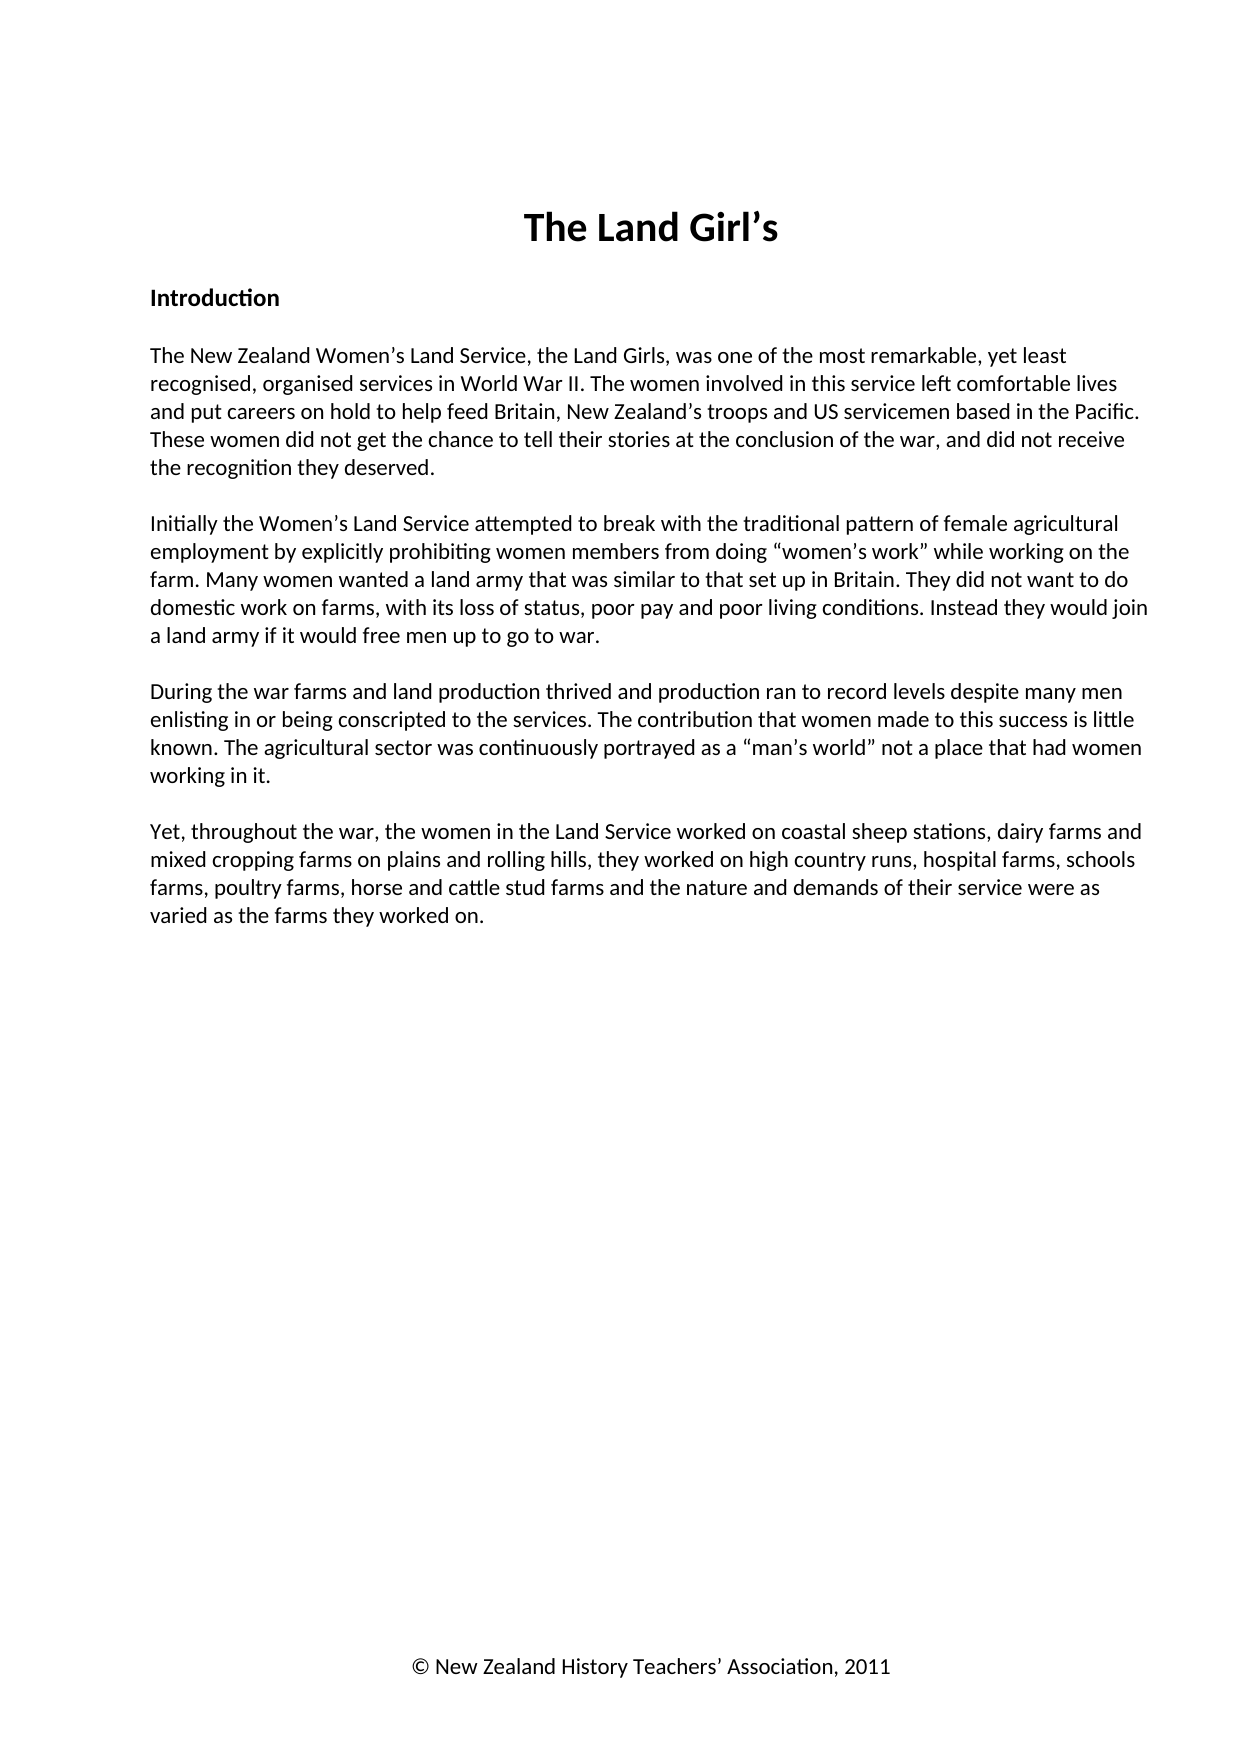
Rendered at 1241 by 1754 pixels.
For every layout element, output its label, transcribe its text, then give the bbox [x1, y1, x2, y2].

text Introduction [150, 282, 1152, 313]
text During the war farms and land production thrived and production ran to record levels despite many men enlisting in or being conscripted to the services. The contribution that women made to this success is little known. The agricultural sector was continuously portrayed as a “man’s world” not a place that had women working in it. [150, 677, 1152, 789]
text Yet, throughout the war, the women in the Land Service worked on coastal sheep stations, dairy farms and mixed cropping farms on plains and rolling hills, they worked on high country runs, hospital farms, schools farms, poultry farms, horse and cattle stud farms and the nature and demands of their service were as varied as the farms they worked on. [150, 817, 1152, 929]
text The New Zealand Women’s Land Service, the Land Girls, was one of the most remarkable, yet least recognised, organised services in World War II. The women involved in this service left comfortable lives and put careers on hold to help feed Britain, New Zealand’s troops and US servicemen based in the Pacific. These women did not get the chance to tell their stories at the conclusion of the war, and did not receive the recognition they deserved. [150, 341, 1152, 481]
text Initially the Women’s Land Service attempted to break with the traditional pattern of female agricultural employment by explicitly prohibiting women members from doing “women’s work” while working on the farm. Many women wanted a land army that was similar to that set up in Britain. They did not want to do domestic work on farms, with its loss of status, poor pay and poor living conditions. Instead they would join a land army if it would free men up to go to war. [150, 509, 1152, 649]
text The Land Girl’s [150, 201, 1152, 252]
